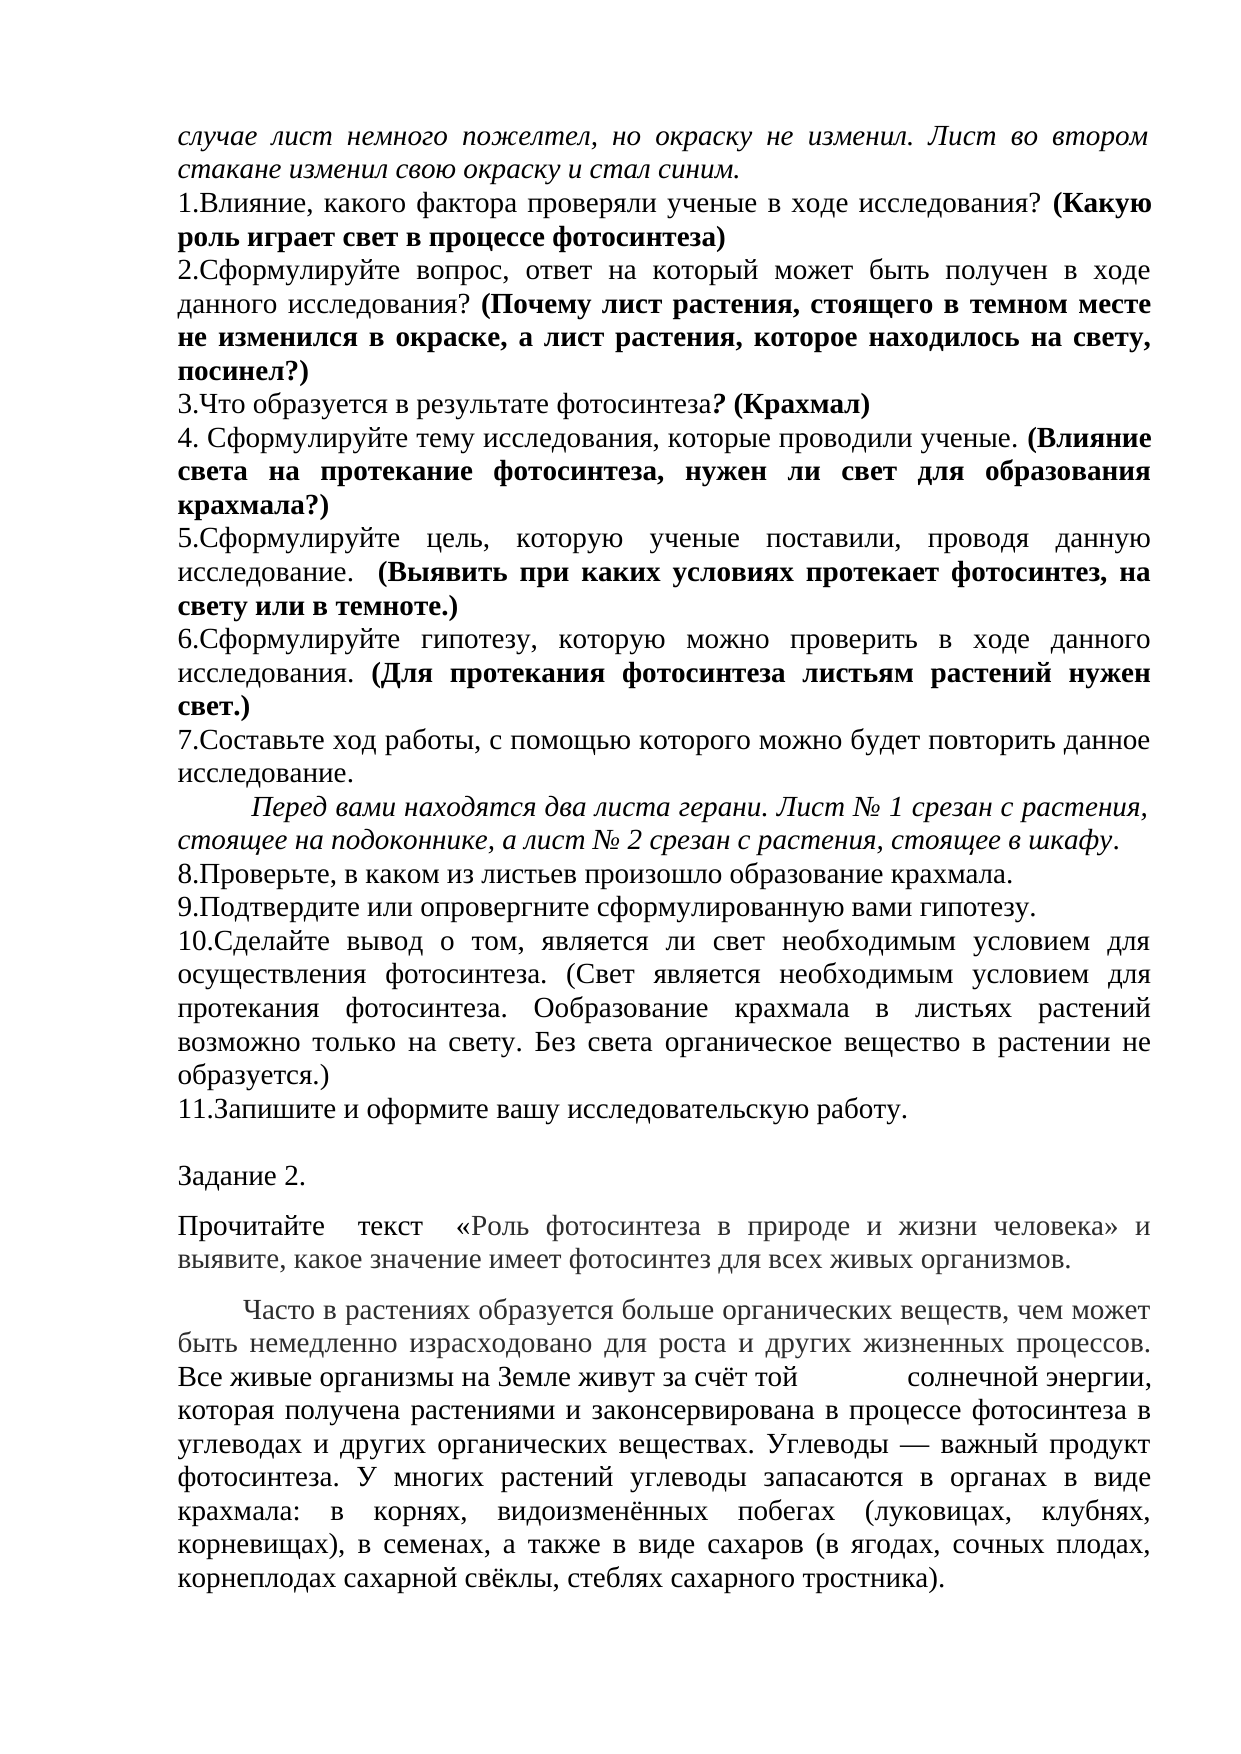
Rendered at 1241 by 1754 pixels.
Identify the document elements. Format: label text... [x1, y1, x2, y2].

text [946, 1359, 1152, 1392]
text Прочитайте текст «Роль фотосинтеза в природе и жизни человека» и выявите, какое значение имеет фотосинтез для всех живых организмов. [177, 1007, 1152, 1074]
text Перед вами находятся два листа герани. Лист № 1 срезан с растения, стоящее на подоконнике, а лист № 2 срезан с растения, стоящее в шкафу. [177, 588, 1152, 655]
text 7.Составьте ход работы, с помощью которого можно будет повторить данное исследование. [177, 521, 1152, 588]
text Задание 2. [177, 957, 1152, 990]
text 10.Сделайте вывод о том, является ли свет необходимым условием для осуществления фотосинтеза. (Свет является необходимым условием для протекания фотосинтеза. Ообразование крахмала в листьях растений возможно только на свету. Без света органическое вещество в растении не образуется.) [177, 722, 1152, 889]
text 11.Запишите и оформите вашу исследовательскую работу. [177, 889, 1152, 923]
text 4. Сформулируйте тему исследования, которые проводили ученые. (Влияние света на протекание фотосинтеза, нужен ли свет для образования крахмала?) [177, 219, 1152, 319]
text 3.Что образуется в результате фотосинтеза? (Крахмал) [177, 185, 1152, 219]
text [177, 118, 1152, 185]
text 5.Сформулируйте цель, которую ученые поставили, проводя данную исследование. (Выявить при каких условиях протекает фотосинтез, на свету или в темноте.) [177, 319, 1152, 420]
text 9.Подтвердите или опровергните сформулированную вами гипотезу. [177, 688, 1152, 722]
text 6.Сформулируйте гипотезу, которую можно проверить в ходе данного исследования. (Для протекания фотосинтеза листьям растений нужен свет.) [177, 420, 1152, 521]
text 8.Проверьте, в каком из листьев произошло образование крахмала. [177, 655, 1152, 688]
